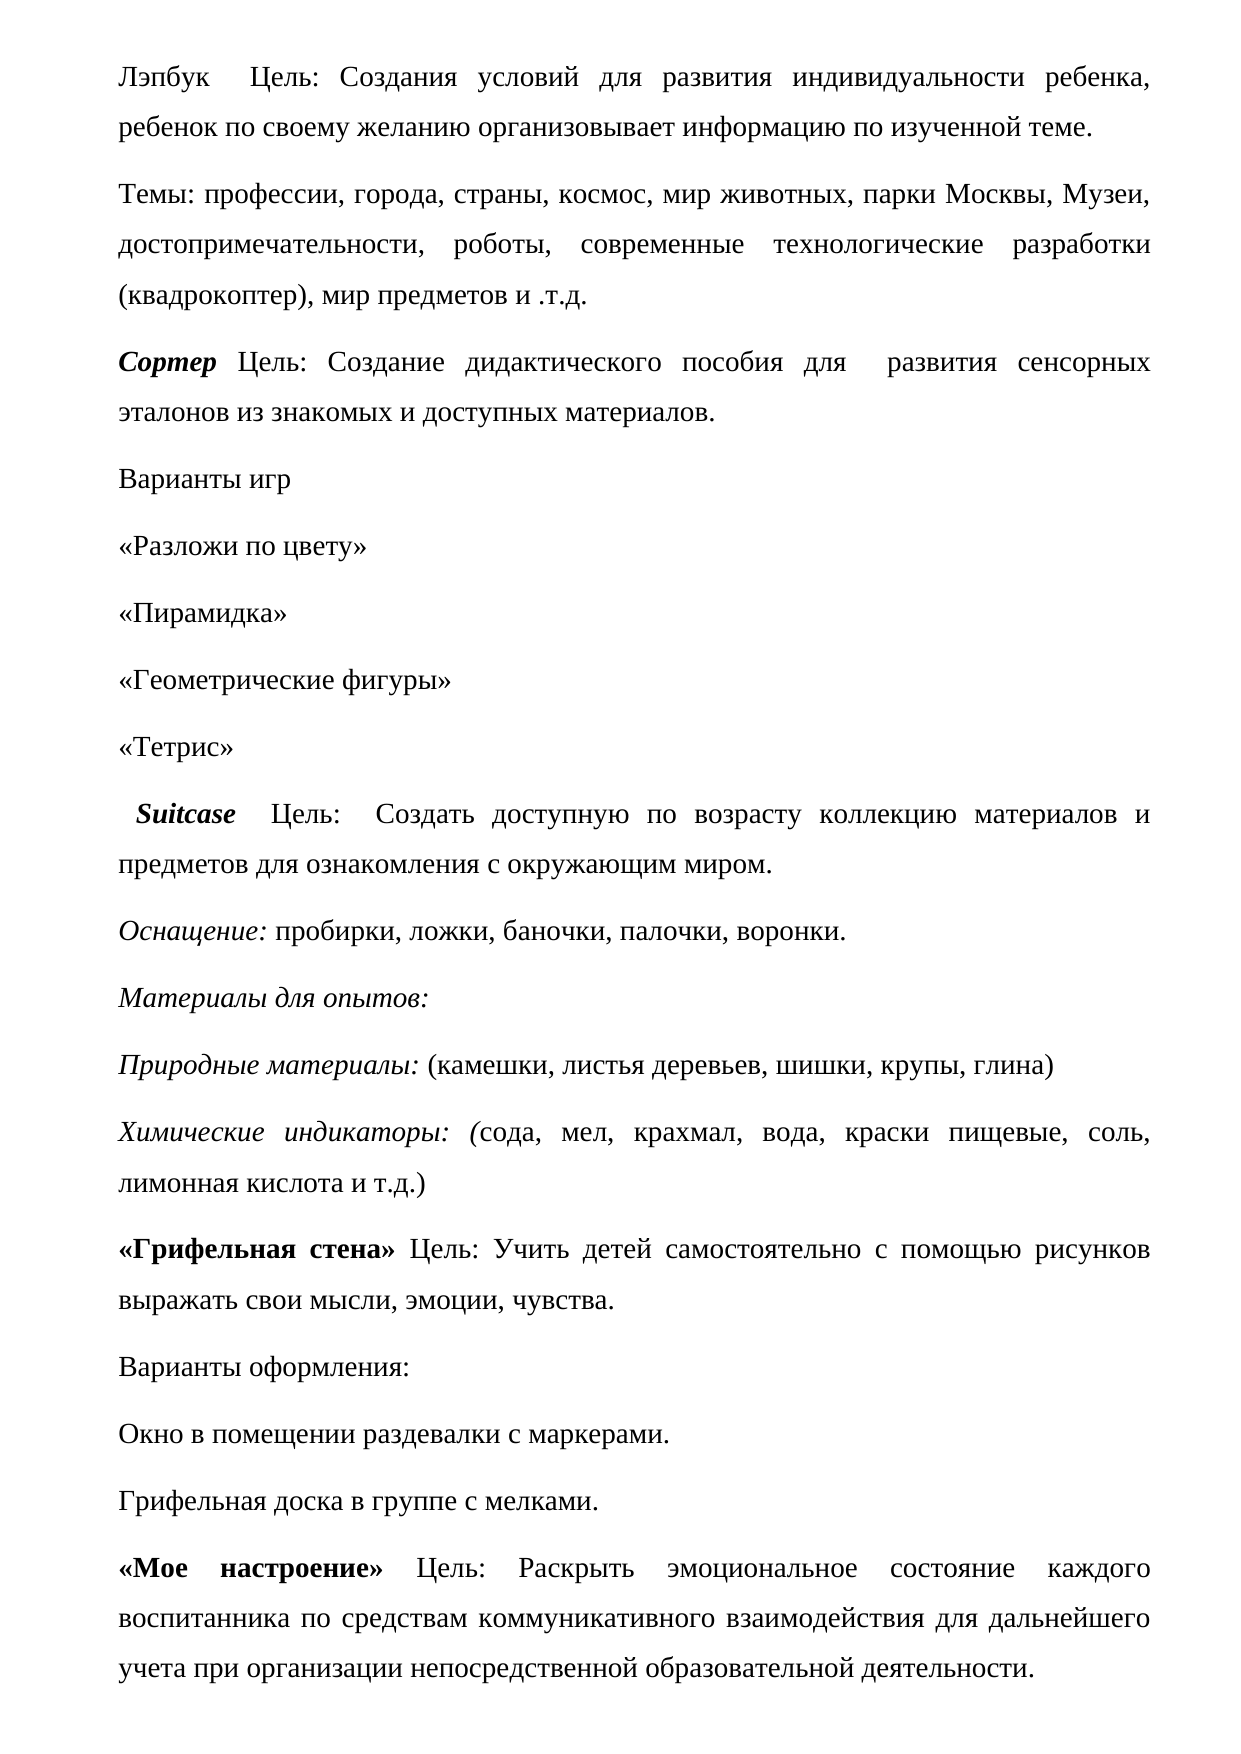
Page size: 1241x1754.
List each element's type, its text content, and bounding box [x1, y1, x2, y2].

text Темы: профессии, города, страны, космос, мир животных, парки Москвы, Музеи, достопримечательности, роботы, современные технологические разработки (квадрокоптер), мир предметов и .т.д. [118, 176, 1152, 311]
text «Мое настроение» Цель: Раскрыть эмоциональное состояние каждого воспитанника по средствам коммуникативного взаимодействия для дальнейшего учета при организации непосредственной образовательной деятельности. [118, 1550, 1152, 1684]
text Материалы для опытов: [118, 980, 1152, 1014]
text Варианты оформления: [118, 1349, 1152, 1382]
text «Пирамидка» [118, 595, 1152, 629]
text Природные материалы: (камешки, листья деревьев, шишки, крупы, глина) [118, 1047, 1152, 1081]
text Окно в помещении раздевалки с маркерами. [118, 1416, 1152, 1449]
text «Тетрис» [118, 729, 1152, 763]
text Оснащение: пробирки, ложки, баночки, палочки, воронки. [118, 913, 1152, 947]
text Варианты игр [118, 461, 1152, 495]
text «Грифельная стена» Цель: Учить детей самостоятельно с помощью рисунков выражать свои мысли, эмоции, чувства. [118, 1232, 1152, 1316]
text «Разложи по цвету» [118, 528, 1152, 562]
text Лэпбук Цель: Создания условий для развития индивидуальности ребенка, ребенок по своему желанию организовывает информацию по изученной теме. [118, 59, 1152, 143]
text Сортер Цель: Создание дидактического пособия для развития сенсорных эталонов из знакомых и доступных материалов. [118, 344, 1152, 428]
text Грифельная доска в группе с мелками. [118, 1483, 1152, 1516]
text Suitcase Цель: Создать доступную по возрасту коллекцию материалов и предметов для ознакомления с окружающим миром. [118, 796, 1152, 880]
text Химические индикаторы: (сода, мел, крахмал, вода, краски пищевые, соль, лимонная кислота и т.д.) [118, 1114, 1152, 1198]
text «Геометрические фигуры» [118, 662, 1152, 696]
